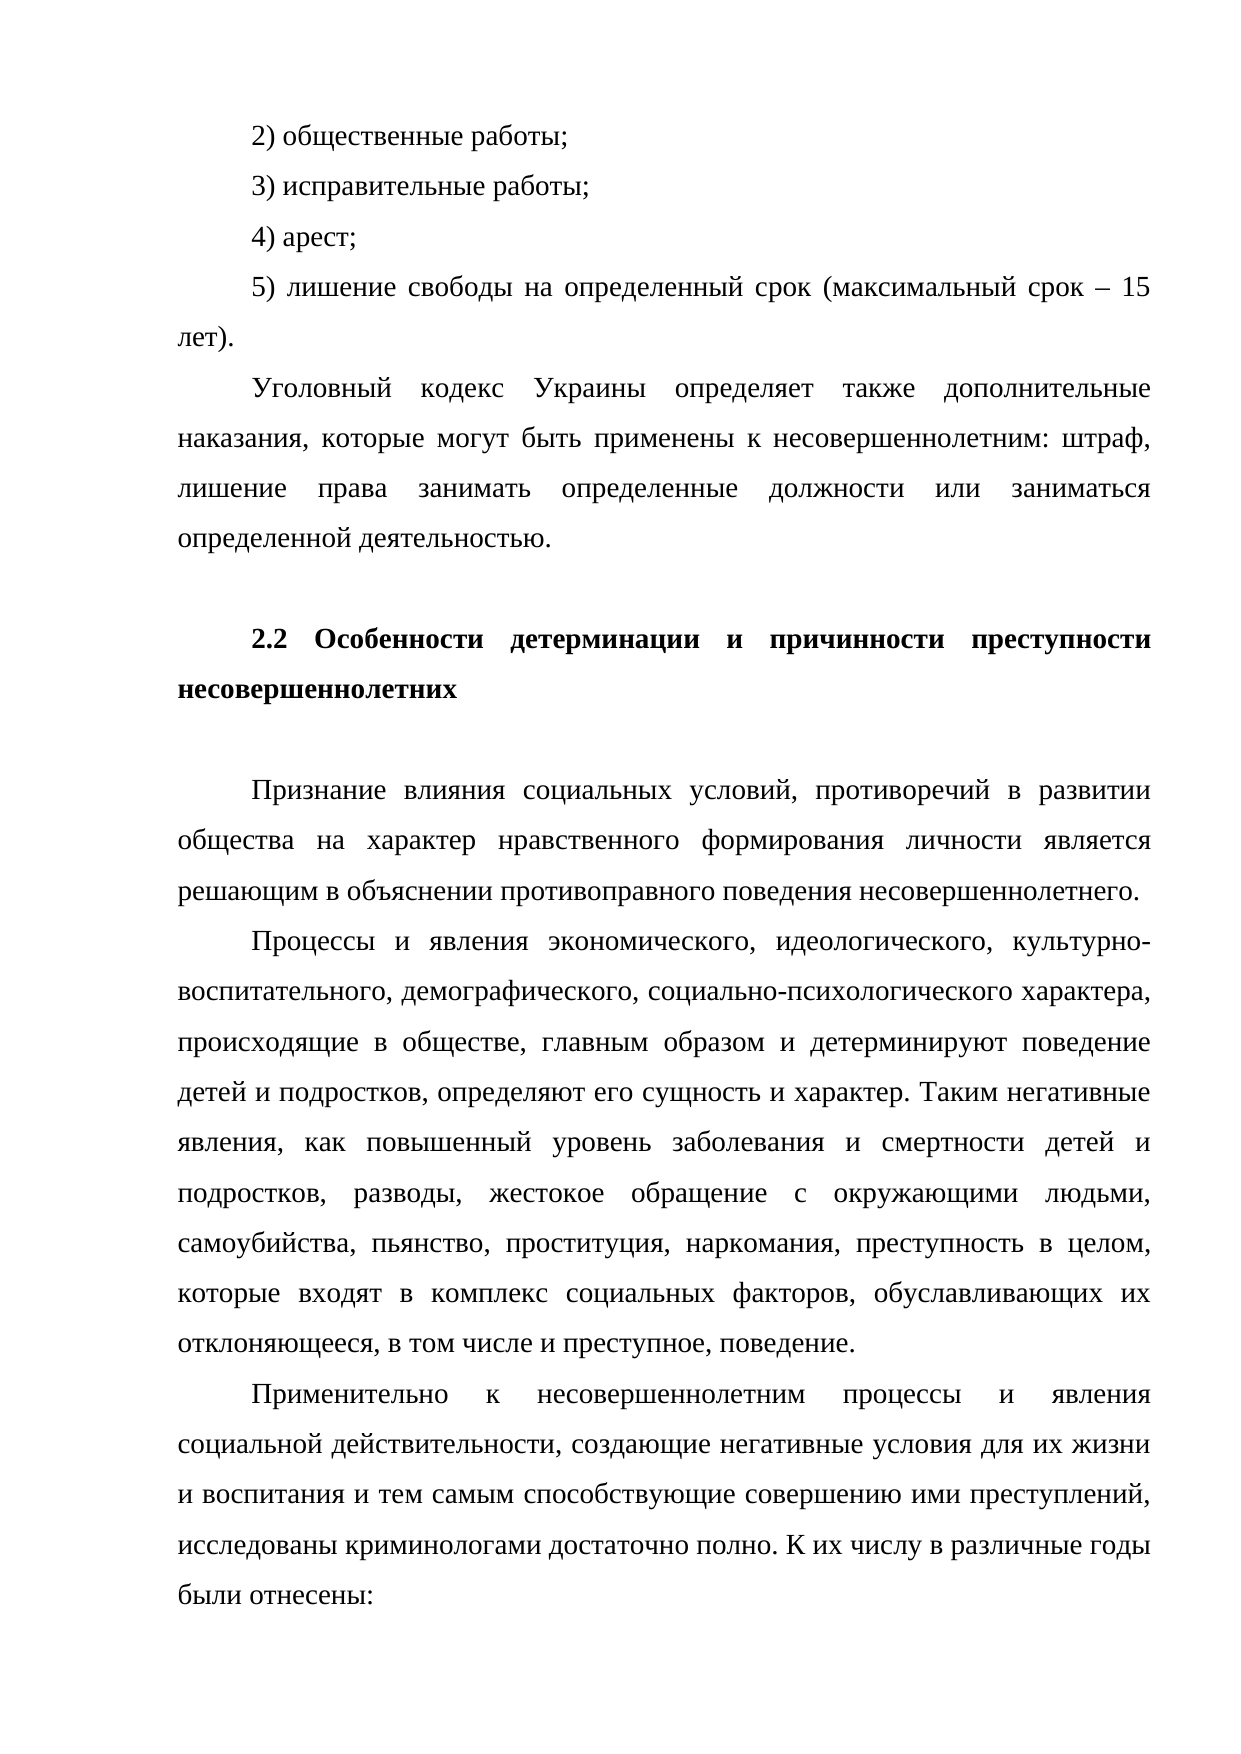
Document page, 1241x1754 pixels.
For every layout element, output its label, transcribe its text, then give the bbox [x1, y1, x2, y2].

text Применительно к несовершеннолетним процессы и явления социальной действительности, создающие негативные условия для их жизни и воспитания и тем самым способствующие совершению ими преступлений, исследованы криминологами достаточно полно. К их числу в различные годы были отнесены: [177, 1376, 1152, 1611]
text 5) лишение свободы на определенный срок (максимальный срок – 15 лет). [177, 269, 1152, 353]
text 4) арест; [177, 219, 1152, 252]
text Уголовный кодекс Украины определяет также дополнительные наказания, которые могут быть применены к несовершеннолетним: штраф, лишение права занимать определенные должности или заниматься определенной деятельностью. [177, 370, 1152, 554]
text Признание влияния социальных условий, противоречий в развитии общества на характер нравственного формирования личности является решающим в объяснении противоправного поведения несовершеннолетнего. [177, 772, 1152, 906]
text 3) исправительные работы; [177, 168, 1152, 202]
text 2) общественные работы; [177, 118, 1152, 152]
text Процессы и явления экономического, идеологического, культурно-воспитательного, демографического, социально-психологического характера, происходящие в обществе, главным образом и детерминируют поведение детей и подростков, определяют его сущность и характер. Таким негативные явления, как повышенный уровень заболевания и смертности детей и подростков, разводы, жестокое обращение с окружающими людьми, самоубийства, пьянство, проституция, наркомания, преступность в целом, которые входят в комплекс социальных факторов, обуславливающих их отклоняющееся, в том числе и преступное, поведение. [177, 923, 1152, 1359]
text 2.2 Особенности детерминации и причинности преступности несовершеннолетних [177, 621, 1152, 705]
